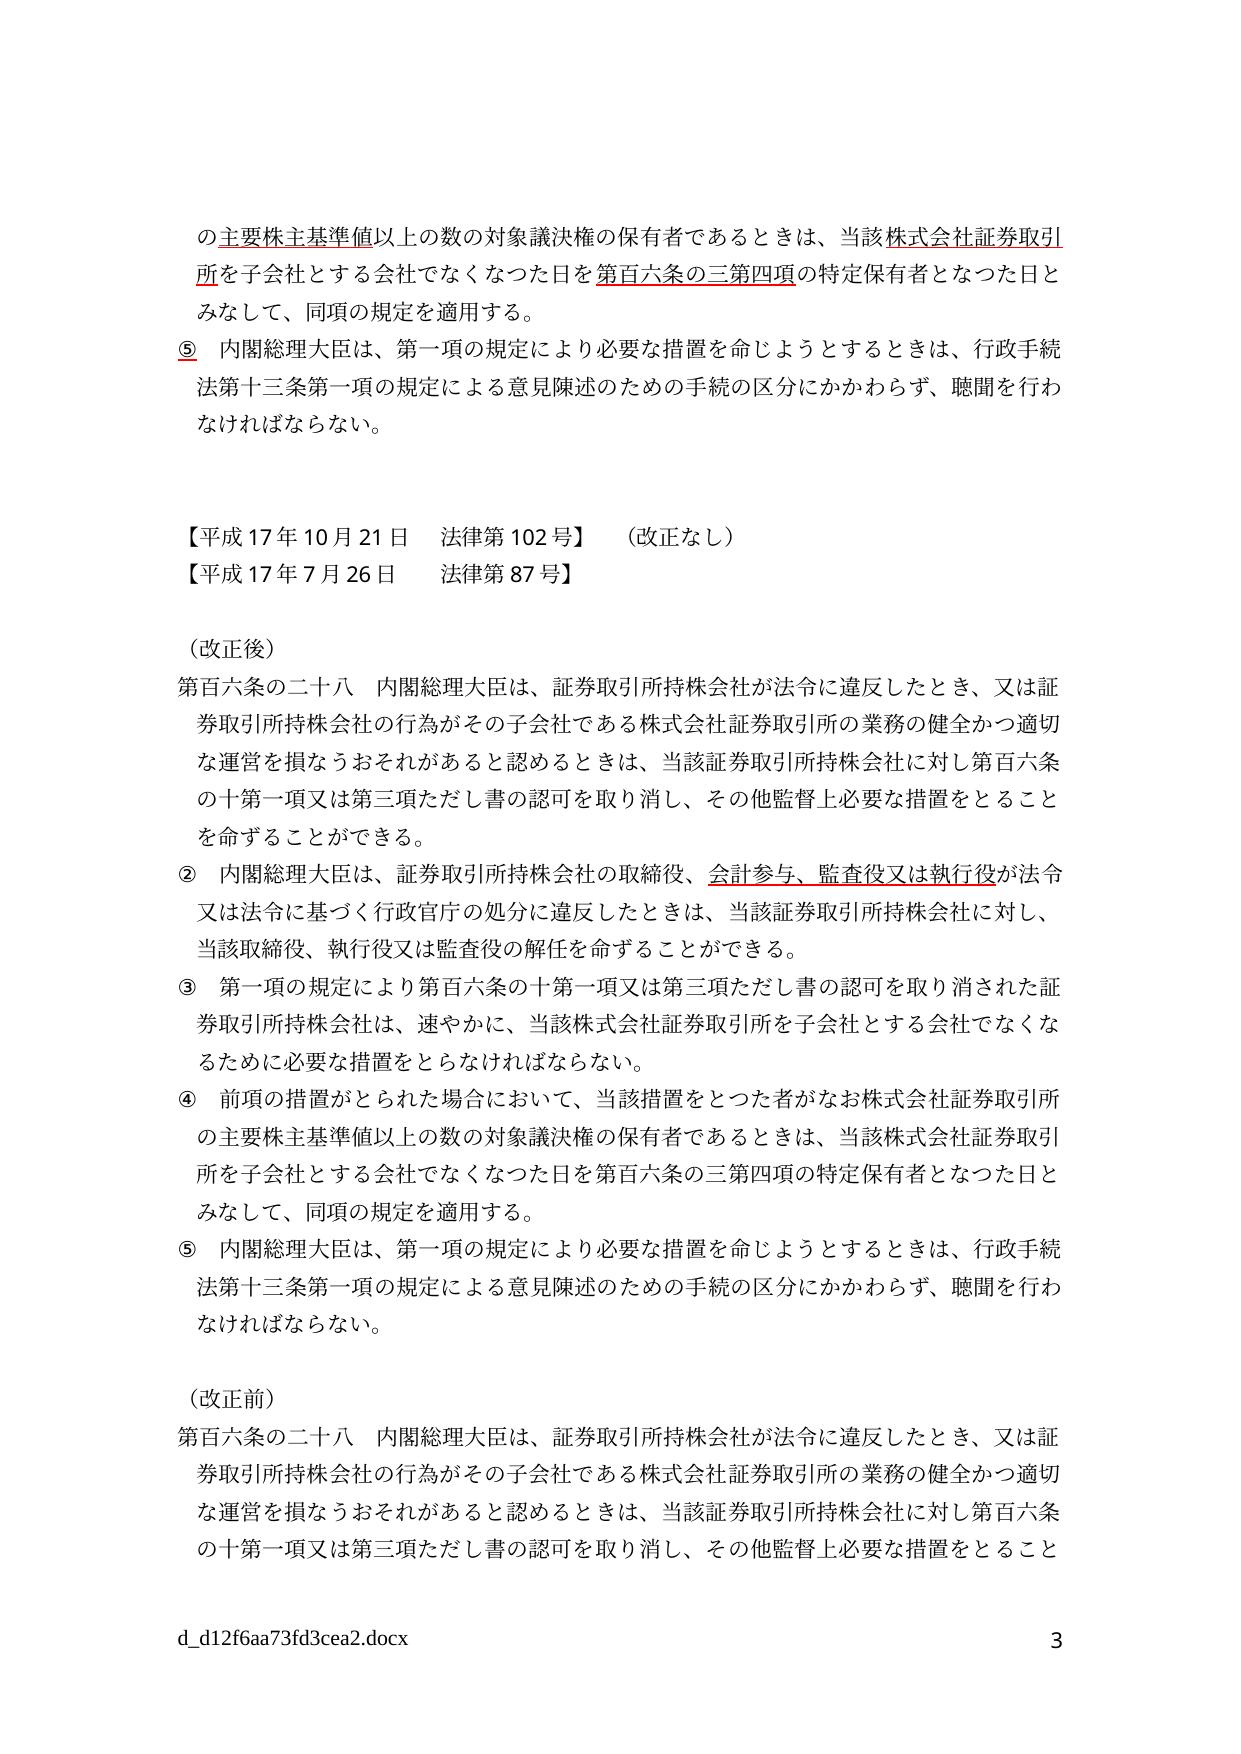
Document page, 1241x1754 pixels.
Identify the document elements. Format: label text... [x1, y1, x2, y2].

text ④ 前項の措置がとられた場合において、当該措置をとつた者がなお株式会社証券取引所の主要株主基準値以上の数の対象議決権の保有者であるときは、当該株式会社証券取引所を子会社とする会社でなくなつた日を第百六条の三第四項の特定保有者となつた日とみなして、同項の規定を適用する。 [177, 1079, 1063, 1229]
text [177, 217, 1063, 329]
text 【平成17年10月21日 法律第102号】 （改正なし） [177, 517, 1063, 554]
text ③ 第一項の規定により第百六条の十第一項又は第三項ただし書の認可を取り消された証券取引所持株会社は、速やかに、当該株式会社証券取引所を子会社とする会社でなくなるために必要な措置をとらなければならない。 [177, 967, 1063, 1079]
text 【平成17年7月26日 法律第87号】 [177, 554, 1063, 592]
text （改正前） [177, 1379, 1063, 1417]
text （改正後） [177, 629, 1063, 667]
text ⑤ 内閣総理大臣は、第一項の規定により必要な措置を命じようとするときは、行政手続法第十三条第一項の規定による意見陳述のための手続の区分にかかわらず、聴聞を行わなければならない。 [177, 1229, 1063, 1342]
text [177, 1417, 1063, 1567]
text ② 内閣総理大臣は、証券取引所持株会社の取締役、会計参与、監査役又は執行役が法令又は法令に基づく行政官庁の処分に違反したときは、当該証券取引所持株会社に対し、当該取締役、執行役又は監査役の解任を命ずることができる。 [177, 854, 1063, 967]
text ⑤ 内閣総理大臣は、第一項の規定により必要な措置を命じようとするときは、行政手続法第十三条第一項の規定による意見陳述のための手続の区分にかかわらず、聴聞を行わなければならない。 [177, 329, 1063, 442]
